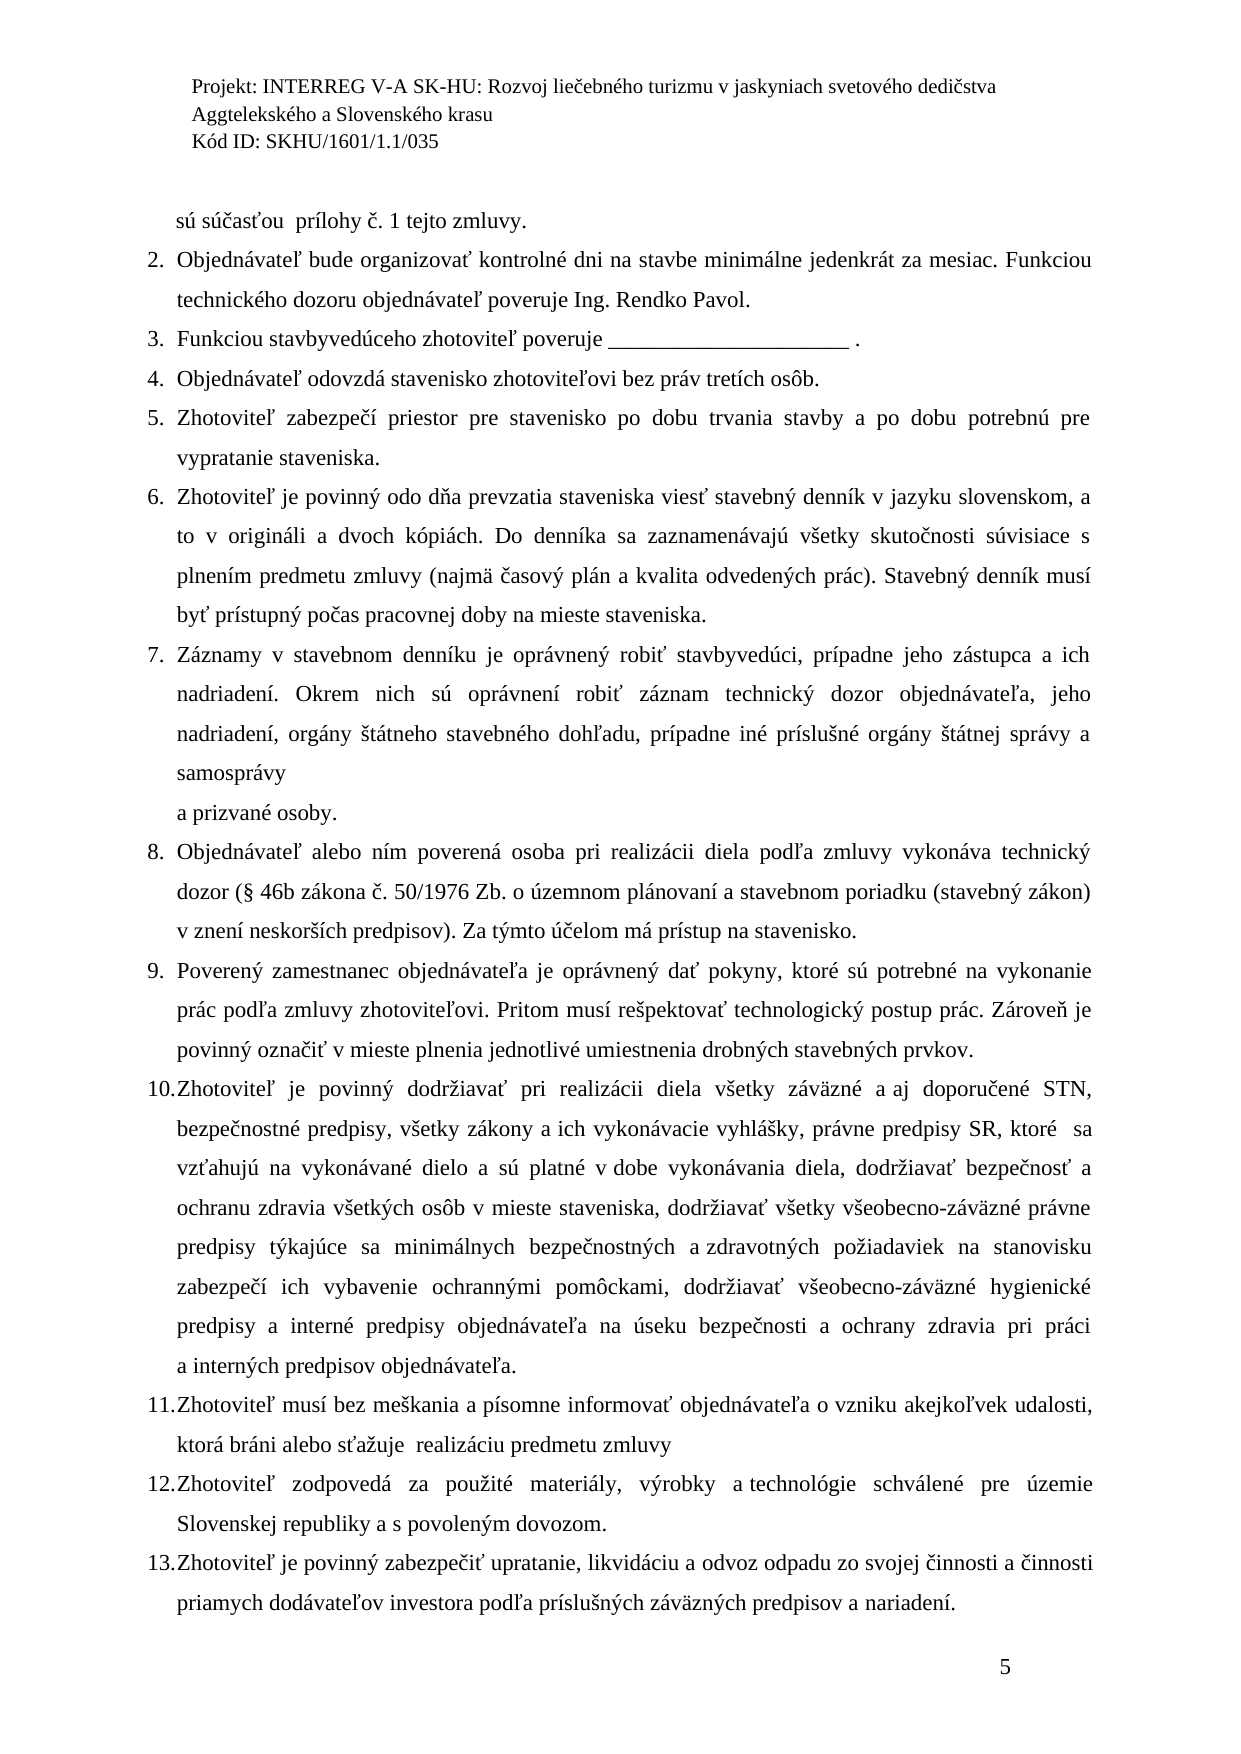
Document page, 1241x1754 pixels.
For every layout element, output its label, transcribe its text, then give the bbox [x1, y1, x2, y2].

list Zhotoviteľ je povinný zabezpečiť upratanie, likvidáciu a odvoz odpadu zo svojej činnosti a činnosti priamych dodávateľov investora podľa príslušných záväzných predpisov a nariadení. [147, 1549, 1093, 1615]
list Zhotoviteľ je povinný dodržiavať pri realizácii diela všetky záväzné a aj doporučené STN, bezpečnostné predpisy, všetky zákony a ich vykonávacie vyhlášky, právne predpisy SR, ktoré sa vzťahujú na vykonávané dielo a sú platné v dobe vykonávania diela, dodržiavať bezpečnosť a ochranu zdravia všetkých osôb v mieste staveniska, dodržiavať všetky všeobecno-záväzné právne predpisy týkajúce sa minimálnych bezpečnostných a zdravotných požiadaviek na stanovisku zabezpečí ich vybavenie ochrannými pomôckami, dodržiavať všeobecno-záväzné hygienické predpisy a interné predpisy objednávateľa na úseku bezpečnosti a ochrany zdravia pri práci a interných predpisov objednávateľa. [147, 1075, 1092, 1378]
list Zhotoviteľ musí bez meškania a písomne informovať objednávateľa o vzniku akejkoľvek udalosti, ktorá bráni alebo sťažuje realizáciu predmetu zmluvy [147, 1391, 1093, 1457]
list sú súčasťou prílohy č. 1 tejto zmluvy. [147, 207, 1092, 233]
list Zhotoviteľ zabezpečí priestor pre stavenisko po dobu trvania stavby a po dobu potrebnú pre vypratanie staveniska. [147, 404, 1092, 470]
list Zhotoviteľ zodpovedá za použité materiály, výrobky a technológie schválené pre územie Slovenskej republiky a s povoleným dovozom. [147, 1470, 1093, 1536]
list Objednávateľ bude organizovať kontrolné dni na stavbe minimálne jedenkrát za mesiac. Funkciou technického dozoru objednávateľ poveruje Ing. Rendko Pavol. [147, 246, 1093, 312]
list Záznamy v stavebnom denníku je oprávnený robiť stavbyvedúci, prípadne jeho zástupca a ich nadriadení. Okrem nich sú oprávnení robiť záznam technický dozor objednávateľa, jeho nadriadení, orgány štátneho stavebného dohľadu, prípadne iné príslušné orgány štátnej správy a samosprávy a prizvané osoby. [147, 641, 1092, 825]
list Poverený zamestnanec objednávateľa je oprávnený dať pokyny, ktoré sú potrebné na vykonanie prác podľa zmluvy zhotoviteľovi. Pritom musí rešpektovať technologický postup prác. Zároveň je povinný označiť v mieste plnenia jednotlivé umiestnenia drobných stavebných prvkov. [147, 957, 1093, 1062]
list Funkciou stavbyvedúceho zhotoviteľ poveruje _____________________ . [147, 325, 1093, 352]
list Zhotoviteľ je povinný odo dňa prevzatia staveniska viesť stavebný denník v jazyku slovenskom, a to v origináli a dvoch kópiách. Do denníka sa zaznamenávajú všetky skutočnosti súvisiace s plnením predmetu zmluvy (najmä časový plán a kvalita odvedených prác). Stavebný denník musí byť prístupný počas pracovnej doby na mieste staveniska. [147, 483, 1092, 628]
list Objednávateľ odovzdá stavenisko zhotoviteľovi bez práv tretích osôb. [147, 365, 1011, 391]
list Objednávateľ alebo ním poverená osoba pri realizácii diela podľa zmluvy vykonáva technický dozor (§ 46b zákona č. 50/1976 Zb. o územnom plánovaní a stavebnom poriadku (stavebný zákon) v znení neskorších predpisov). Za týmto účelom má prístup na stavenisko. [147, 838, 1092, 944]
